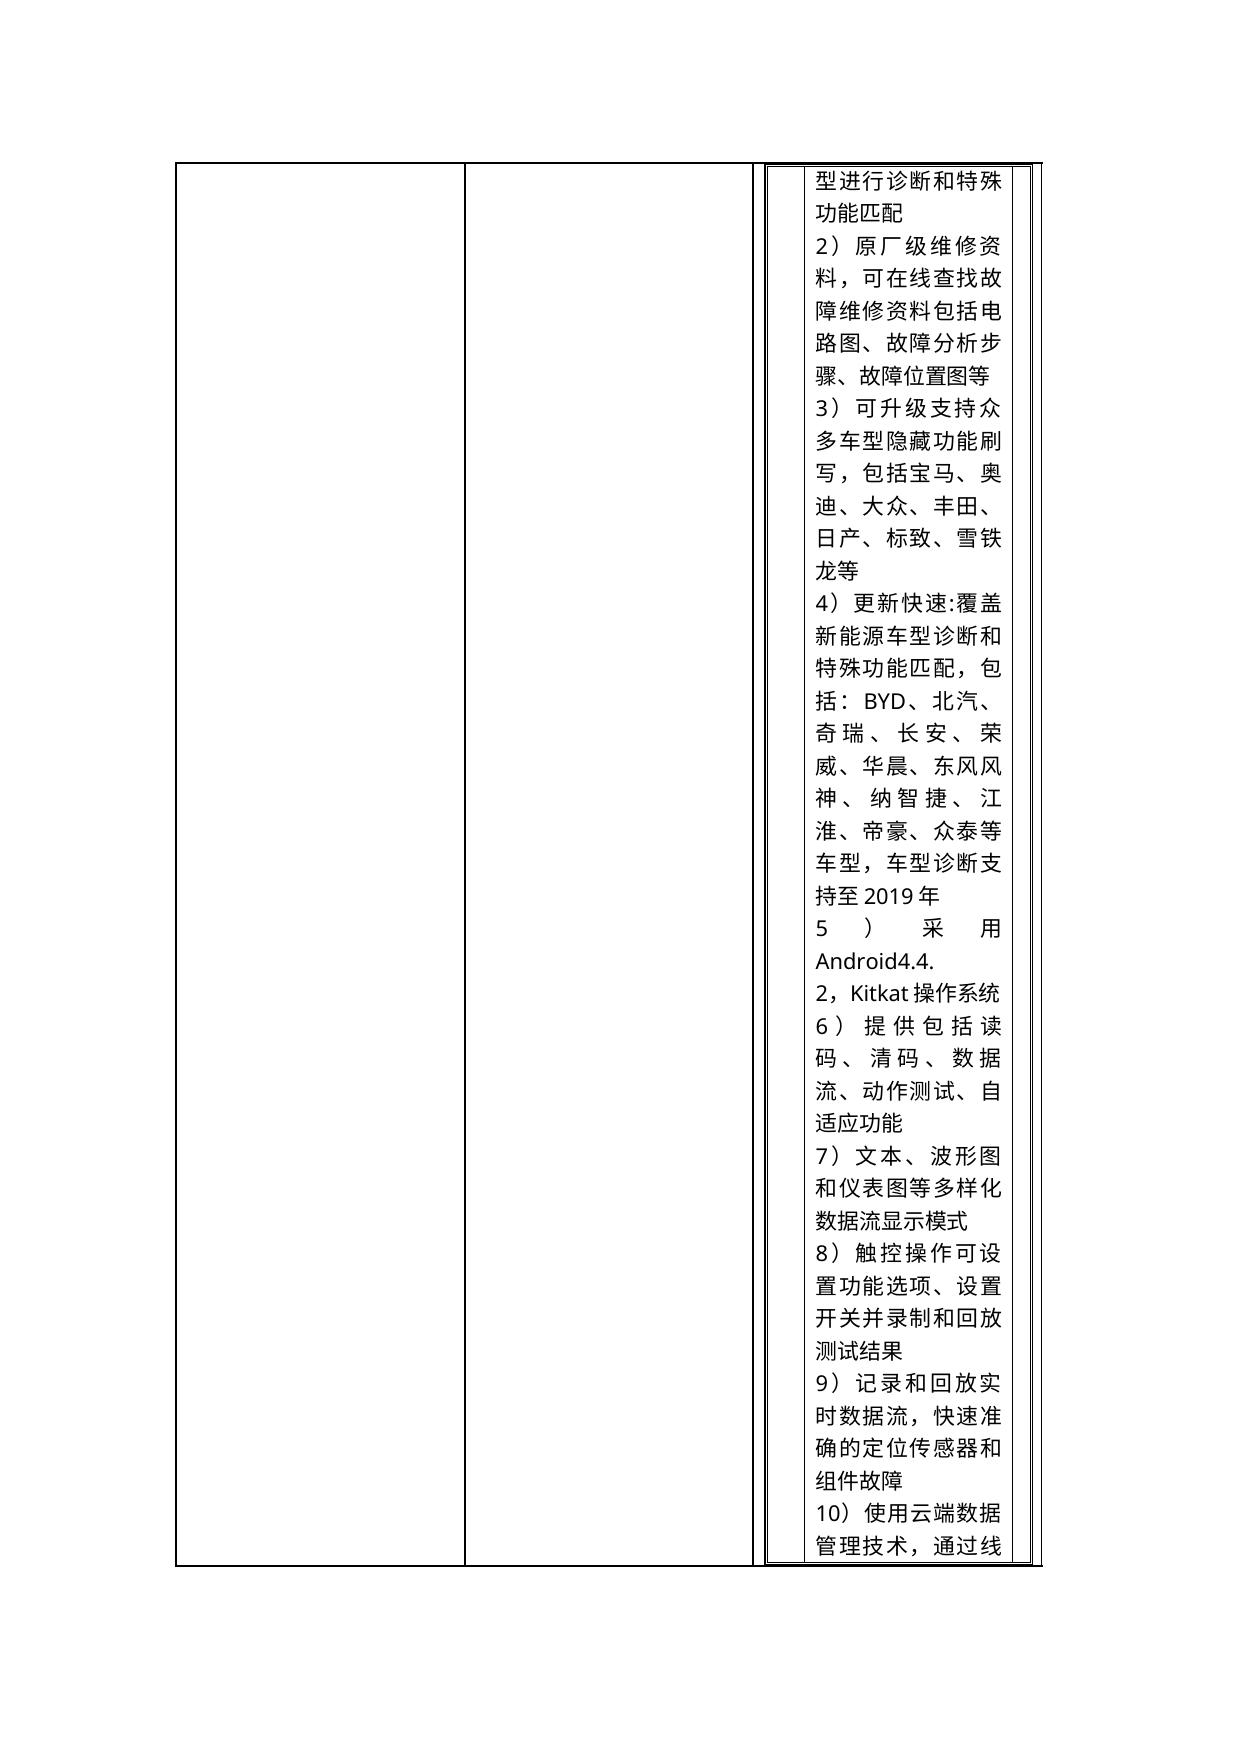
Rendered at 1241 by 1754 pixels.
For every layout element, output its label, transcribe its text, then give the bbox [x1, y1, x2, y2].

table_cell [1013, 167, 1030, 1562]
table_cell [805, 167, 1012, 1562]
table_cell [466, 164, 752, 1565]
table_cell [754, 164, 764, 1565]
table_cell 1 [177, 164, 464, 1565]
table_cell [768, 167, 804, 1562]
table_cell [1033, 164, 1041, 1565]
